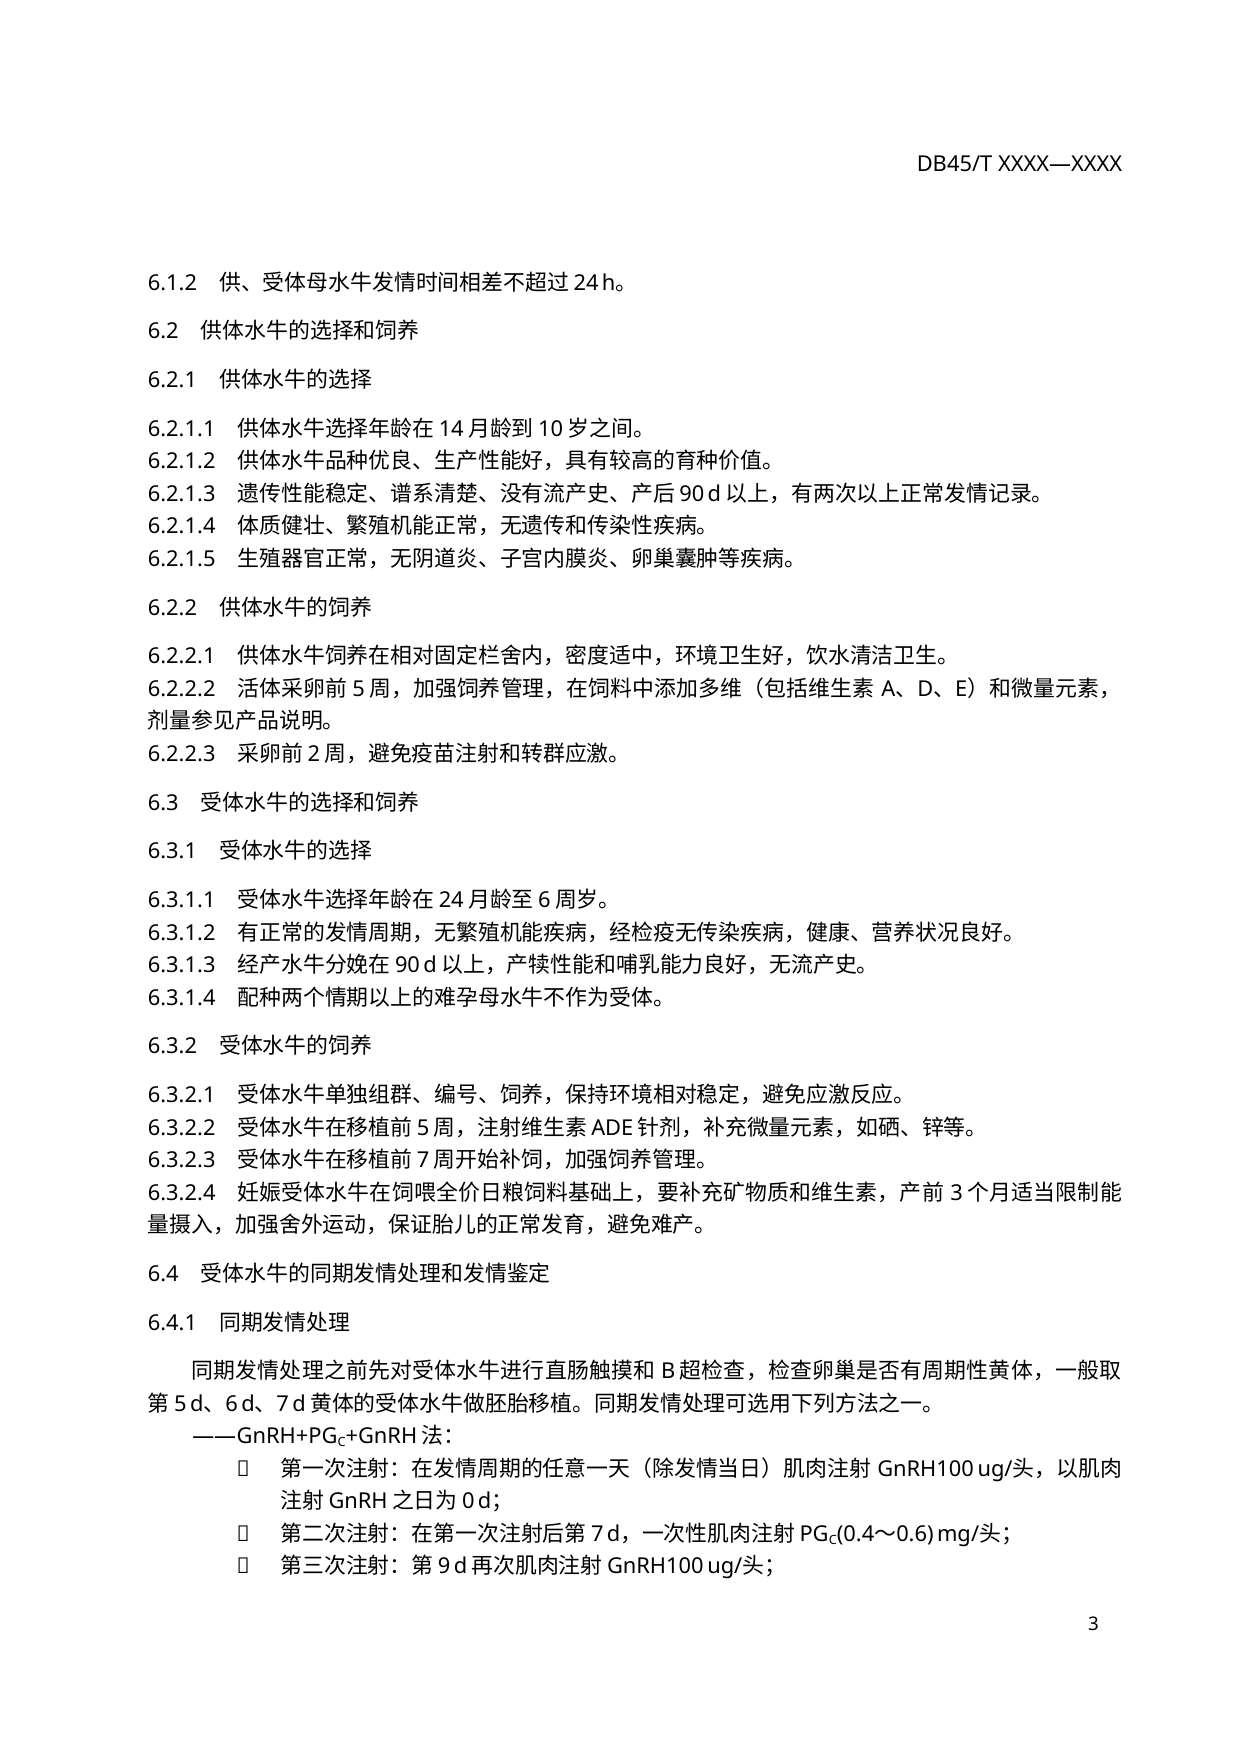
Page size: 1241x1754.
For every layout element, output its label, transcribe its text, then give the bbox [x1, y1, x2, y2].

text 经产水牛分娩在90 d以上，产犊性能和哺乳能力良好，无流产史。 [148, 947, 1122, 979]
text 妊娠受体水牛在饲喂全价日粮饲料基础上，要补充矿物质和维生素，产前3个月适当限制能量摄入，加强舍外运动，保证胎儿的正常发育，避免难产。 [148, 1174, 1122, 1239]
text 第二次注射：在第一次注射后第7 d，一次性肌肉注射PGC(0.4～0.6) mg/头； [236, 1516, 1122, 1548]
text 采卵前2周，避免疫苗注射和转群应激。 [148, 736, 1122, 768]
text 受体水牛的选择和饲养 [148, 784, 1122, 817]
text 供、受体母水牛发情时间相差不超过24 h。 [148, 264, 1122, 297]
text 供体水牛品种优良、生产性能好，具有较高的育种价值。 [148, 443, 1122, 476]
text GnRH+PGC+GnRH法： [192, 1418, 1122, 1451]
text 生殖器官正常，无阴道炎、子宫内膜炎、卵巢囊肿等疾病。 [148, 541, 1122, 573]
text 受体水牛在移植前5周，注射维生素ADE针剂，补充微量元素，如硒、锌等。 [148, 1109, 1122, 1142]
text 第三次注射：第9 d再次肌肉注射GnRH100 ug/头； [236, 1548, 1122, 1581]
text 同期发情处理之前先对受体水牛进行直肠触摸和B超检查，检查卵巢是否有周期性黄体，一般取第5 d、6 d、7 d黄体的受体水牛做胚胎移植。同期发情处理可选用下列方法之一。 [148, 1353, 1122, 1418]
text 受体水牛选择年龄在24月龄至6周岁。 [148, 882, 1122, 914]
text 体质健壮、繁殖机能正常，无遗传和传染性疾病。 [148, 508, 1122, 541]
text 配种两个情期以上的难孕母水牛不作为受体。 [148, 979, 1122, 1012]
text 有正常的发情周期，无繁殖机能疾病，经检疫无传染疾病，健康、营养状况良好。 [148, 914, 1122, 947]
text 受体水牛的选择 [148, 833, 1122, 866]
text 受体水牛在移植前7周开始补饲，加强饲养管理。 [148, 1142, 1122, 1174]
text 供体水牛的选择和饲养 [148, 313, 1122, 346]
text 供体水牛的选择 [148, 362, 1122, 394]
text 供体水牛的饲养 [148, 589, 1122, 622]
text 供体水牛饲养在相对固定栏舍内，密度适中，环境卫生好，饮水清洁卫生。 [148, 638, 1122, 671]
text 活体采卵前5周，加强饲养管理，在饲料中添加多维（包括维生素A、D、E）和微量元素，剂量参见产品说明。 [148, 671, 1122, 736]
text 同期发情处理 [148, 1304, 1122, 1337]
text 受体水牛的同期发情处理和发情鉴定 [148, 1256, 1122, 1288]
text 第一次注射：在发情周期的任意一天（除发情当日）肌肉注射GnRH100 ug/头，以肌肉注射GnRH之日为0 d； [236, 1451, 1122, 1516]
text 受体水牛单独组群、编号、饲养，保持环境相对稳定，避免应激反应。 [148, 1077, 1122, 1109]
text 受体水牛的饲养 [148, 1028, 1122, 1061]
text 遗传性能稳定、谱系清楚、没有流产史、产后90 d以上，有两次以上正常发情记录。 [148, 476, 1122, 508]
text 供体水牛选择年龄在14月龄到10岁之间。 [148, 411, 1122, 443]
